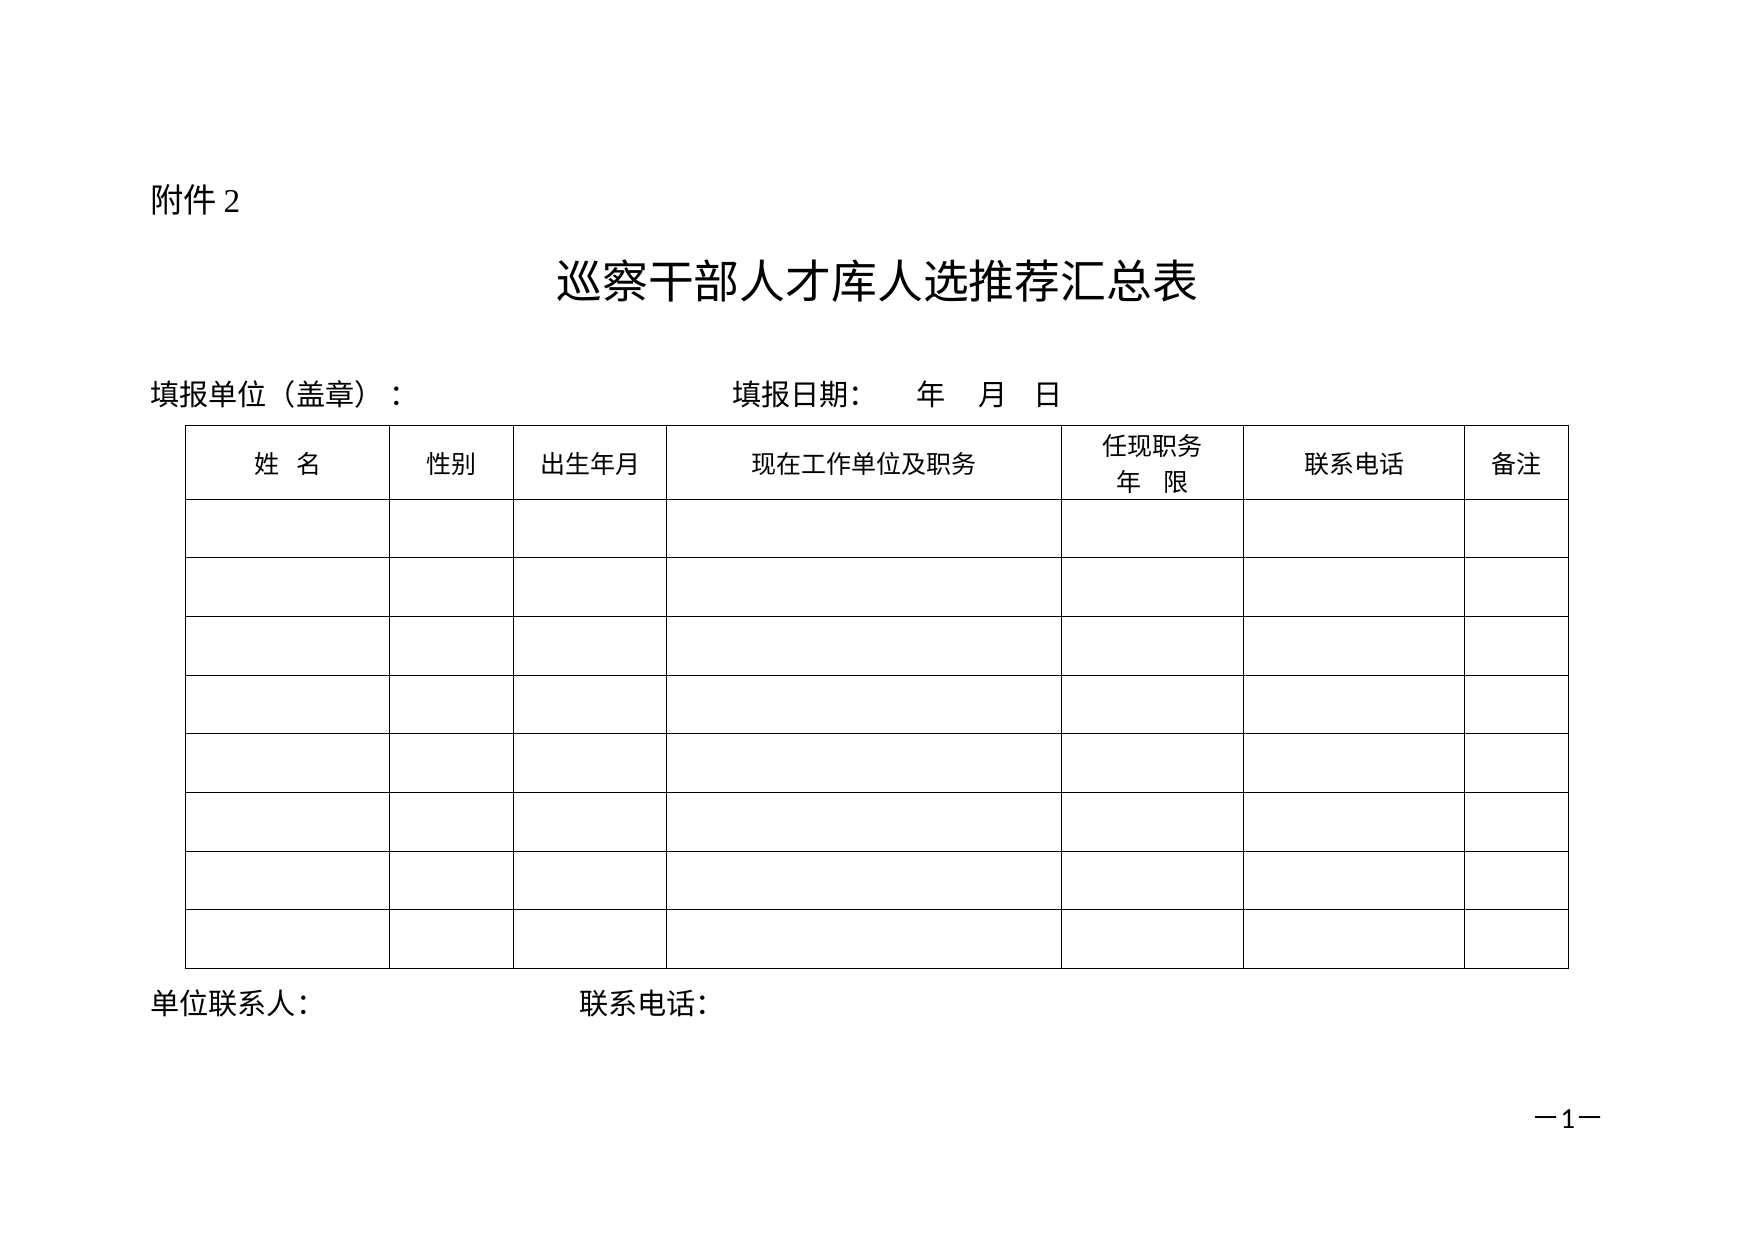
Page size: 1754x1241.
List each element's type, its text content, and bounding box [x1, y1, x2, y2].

table_cell [1062, 852, 1243, 909]
table_header 出生年月 [514, 426, 666, 499]
table_cell [186, 676, 389, 733]
table_cell [1062, 910, 1243, 968]
table_cell [1465, 910, 1568, 968]
table_cell [514, 617, 666, 674]
table_cell [1244, 617, 1464, 674]
table_cell [514, 500, 666, 557]
table_cell [390, 500, 513, 557]
table_cell [1244, 910, 1464, 968]
text 附件2 [150, 165, 1604, 230]
table_cell [667, 734, 1061, 792]
table_cell [1062, 734, 1243, 792]
table_header 姓 名 [186, 426, 389, 499]
table_cell [390, 676, 513, 733]
table_header 现在工作单位及职务 [667, 426, 1061, 499]
table_cell [514, 852, 666, 909]
text 巡察干部人才库人选推荐汇总表 [150, 230, 1604, 328]
table_cell [186, 558, 389, 616]
table_cell [514, 910, 666, 968]
table_cell [667, 676, 1061, 733]
table_header 备注 [1465, 426, 1568, 499]
table_cell [1062, 676, 1243, 733]
table_cell [186, 617, 389, 674]
table_cell [390, 793, 513, 851]
table_cell [1465, 617, 1568, 674]
table_header 任现职务 年 限 [1062, 426, 1243, 499]
table_cell [1465, 676, 1568, 733]
table_cell [390, 617, 513, 674]
table_cell [390, 558, 513, 616]
table_header 联系电话 [1244, 426, 1464, 499]
table_cell [186, 500, 389, 557]
table_cell [390, 852, 513, 909]
table_cell [1244, 676, 1464, 733]
table_cell [667, 558, 1061, 616]
table_cell [186, 852, 389, 909]
text 填报单位（盖章） ： 填报日期： 年 月 日 [150, 360, 1604, 425]
table_cell [667, 910, 1061, 968]
table_cell [514, 558, 666, 616]
table_cell [186, 793, 389, 851]
table_cell [1465, 558, 1568, 616]
table_cell [1244, 852, 1464, 909]
table_cell [1465, 500, 1568, 557]
table_cell [1244, 734, 1464, 792]
table_cell [1465, 734, 1568, 792]
table_cell [1062, 500, 1243, 557]
table_cell [1062, 617, 1243, 674]
table_cell [514, 793, 666, 851]
text 单位联系人： 联系电话： [150, 969, 1604, 1034]
table_cell [514, 734, 666, 792]
table_cell [1244, 558, 1464, 616]
table_cell [390, 910, 513, 968]
table_cell [667, 500, 1061, 557]
table_cell [1465, 852, 1568, 909]
table_cell [667, 617, 1061, 674]
table_cell [667, 793, 1061, 851]
table_cell [186, 910, 389, 968]
table_cell [514, 676, 666, 733]
table_cell [1244, 500, 1464, 557]
table_cell [1062, 558, 1243, 616]
table_cell [390, 734, 513, 792]
table_cell [667, 852, 1061, 909]
table_cell [186, 734, 389, 792]
table_cell [1062, 793, 1243, 851]
table_header 性别 [390, 426, 513, 499]
table_cell [1465, 793, 1568, 851]
table_cell [1244, 793, 1464, 851]
